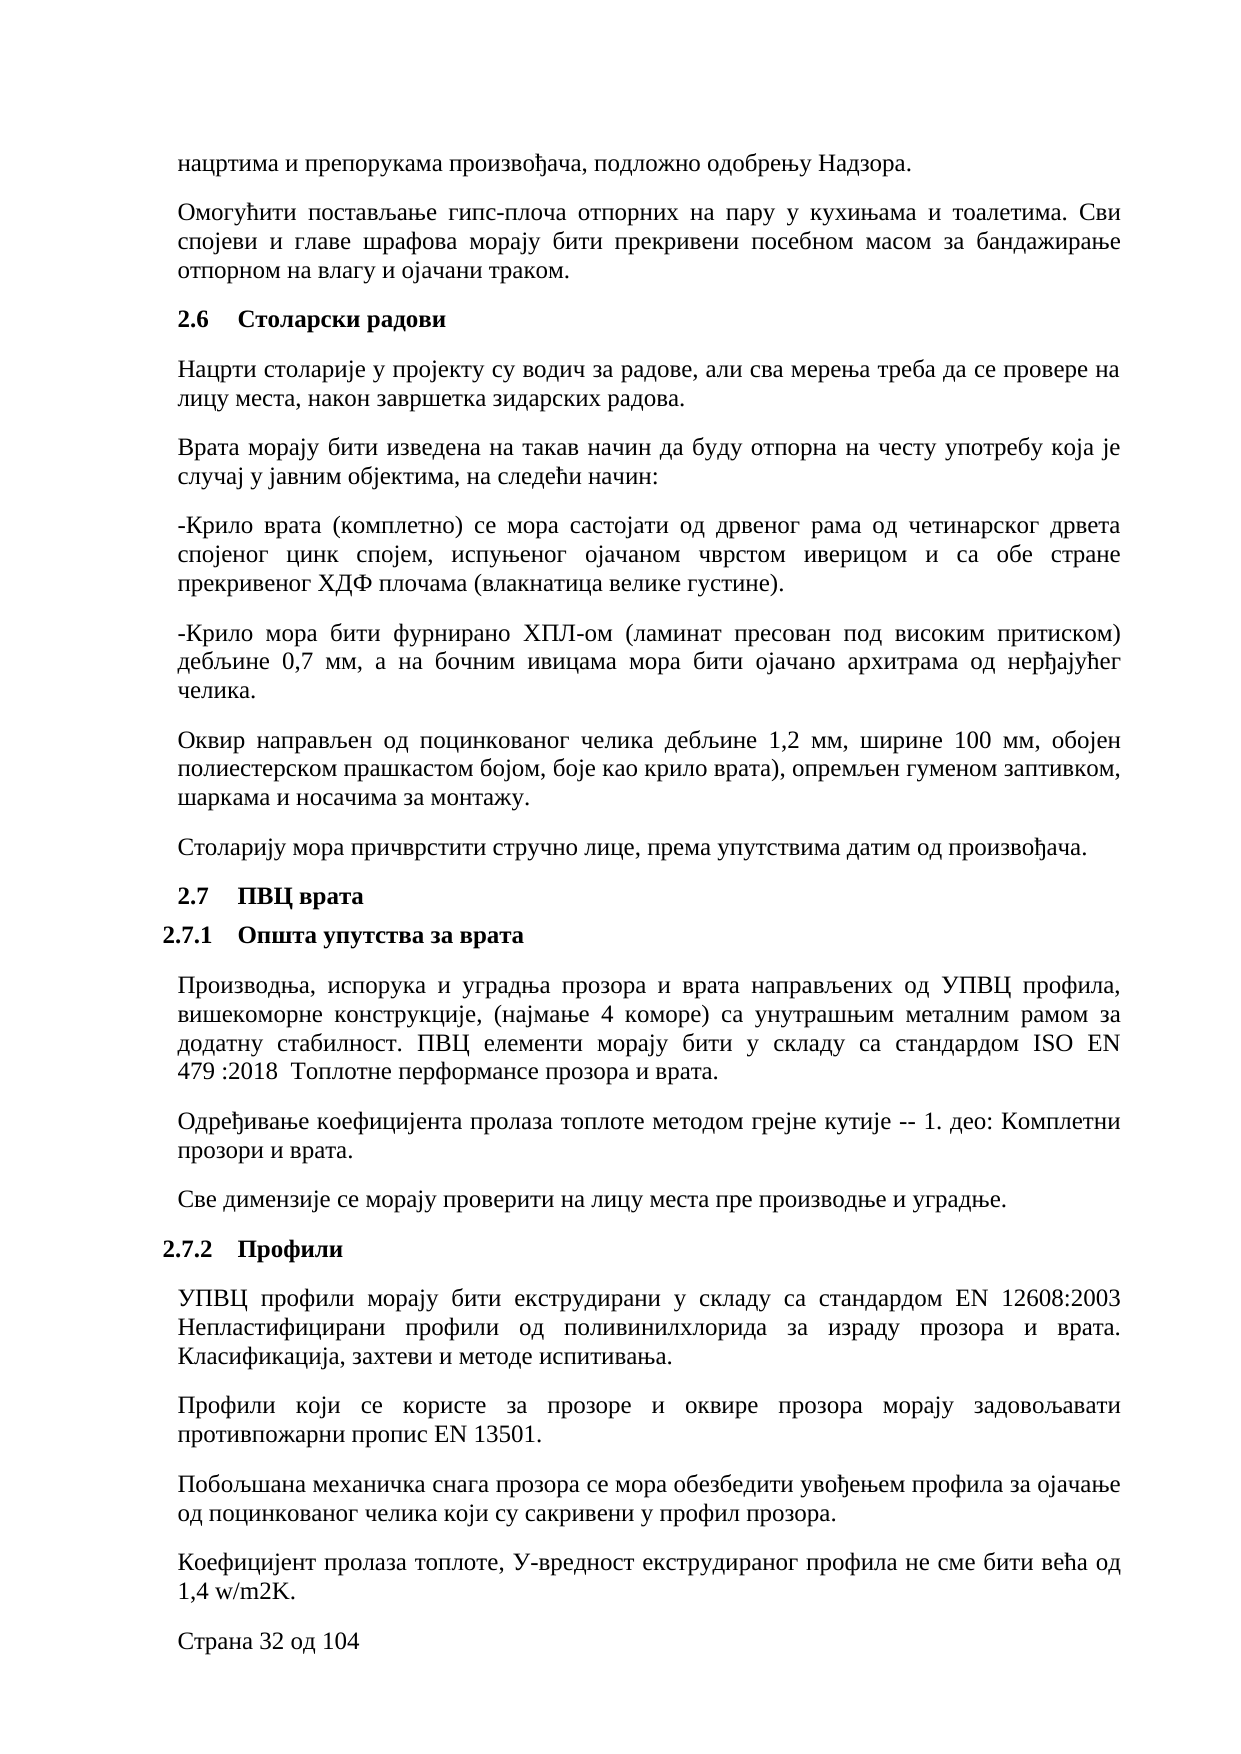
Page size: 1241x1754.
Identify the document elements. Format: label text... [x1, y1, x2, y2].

text Омогућити постављање гипс-плоча отпорних на пару у кухињама и тоалетима. Сви спојеви и главе шрафова морају бити прекривени посебном масом за бандажирање отпорном на влагу и ојачани траком. [177, 197, 1122, 283]
text Профили који се користе за прозоре и оквире прозора морају задовољавати противпожарни пропис EN 13501. [177, 1401, 1122, 1458]
text УПВЦ профили морају бити екструдирани у складу са стандардом EN 12608:2003 Непластифицирани профили од поливинилхлорида за израду прозора и врата. Класификација, захтеви и методе испитивања. [177, 1294, 1122, 1380]
text Столарију мора причврстити стручно лице, према упутствима датим од произвођача. [177, 832, 1122, 861]
subtitle Профили [162, 1244, 1122, 1273]
subtitle ПВЦ врата [177, 881, 1122, 910]
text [177, 1558, 1122, 1586]
subtitle Столарски радови [177, 304, 1122, 333]
text Побољшана механичка снага прозора се мора обезбедити увођењем профила за ојачање од поцинкованог челика који су сакривени у профил прозора. [177, 1479, 1122, 1537]
text Производња, испорука и уградња прозора и врата направљених од УПВЦ профила, вишекоморне конструкције, (најмање 4 коморе) са унутрашњим металним рамом за додатну стабилност. ПВЦ елементи морају бити у складу са стандардом ISO EN 479 :2018 Топлотне перформансе прозора и врата. [177, 981, 1122, 1096]
text Одређивање коефицијента пролаза топлоте методом грејне кутије -- 1. део: Комплетни прозори и врата. [177, 1116, 1122, 1174]
text Врата морају бити изведена на такав начин да буду отпорна на честу употребу која је случај у јавним објектима, на следећи начин: [177, 432, 1122, 490]
text Нацрти столарије у пројекту су водич за радове, али сва мерења треба да се провере на лицу места, након завршетка зидарских радова. [177, 354, 1122, 411]
text -Крило врата (комплетно) се мора састојати од дрвеног рама од четинарског дрвета спојеног цинк спојем, испуњеног ојачаном чврстом иверицом и са обе стране прекривеног ХДФ плочама (влакнатица велике густине). [177, 511, 1122, 597]
subtitle Општа упутства за врата [162, 931, 1122, 960]
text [177, 148, 1122, 176]
text Све димензије се морају проверити на лицу места пре производње и уградње. [177, 1195, 1122, 1223]
text -Крило мора бити фурнирано ХПЛ-ом (ламинат пресован под високим притиском) дебљине 0,7 мм, а на бочним ивицама мора бити ојачано архитрама од нерђајућег челика. [177, 618, 1122, 704]
text Оквир направљен од поцинкованог челика дебљине 1,2 мм, ширине 100 мм, обојен полиестерском прашкастом бојом, боје као крило врата), опремљен гуменом заптивком, шаркама и носачима за монтажу. [177, 725, 1122, 811]
